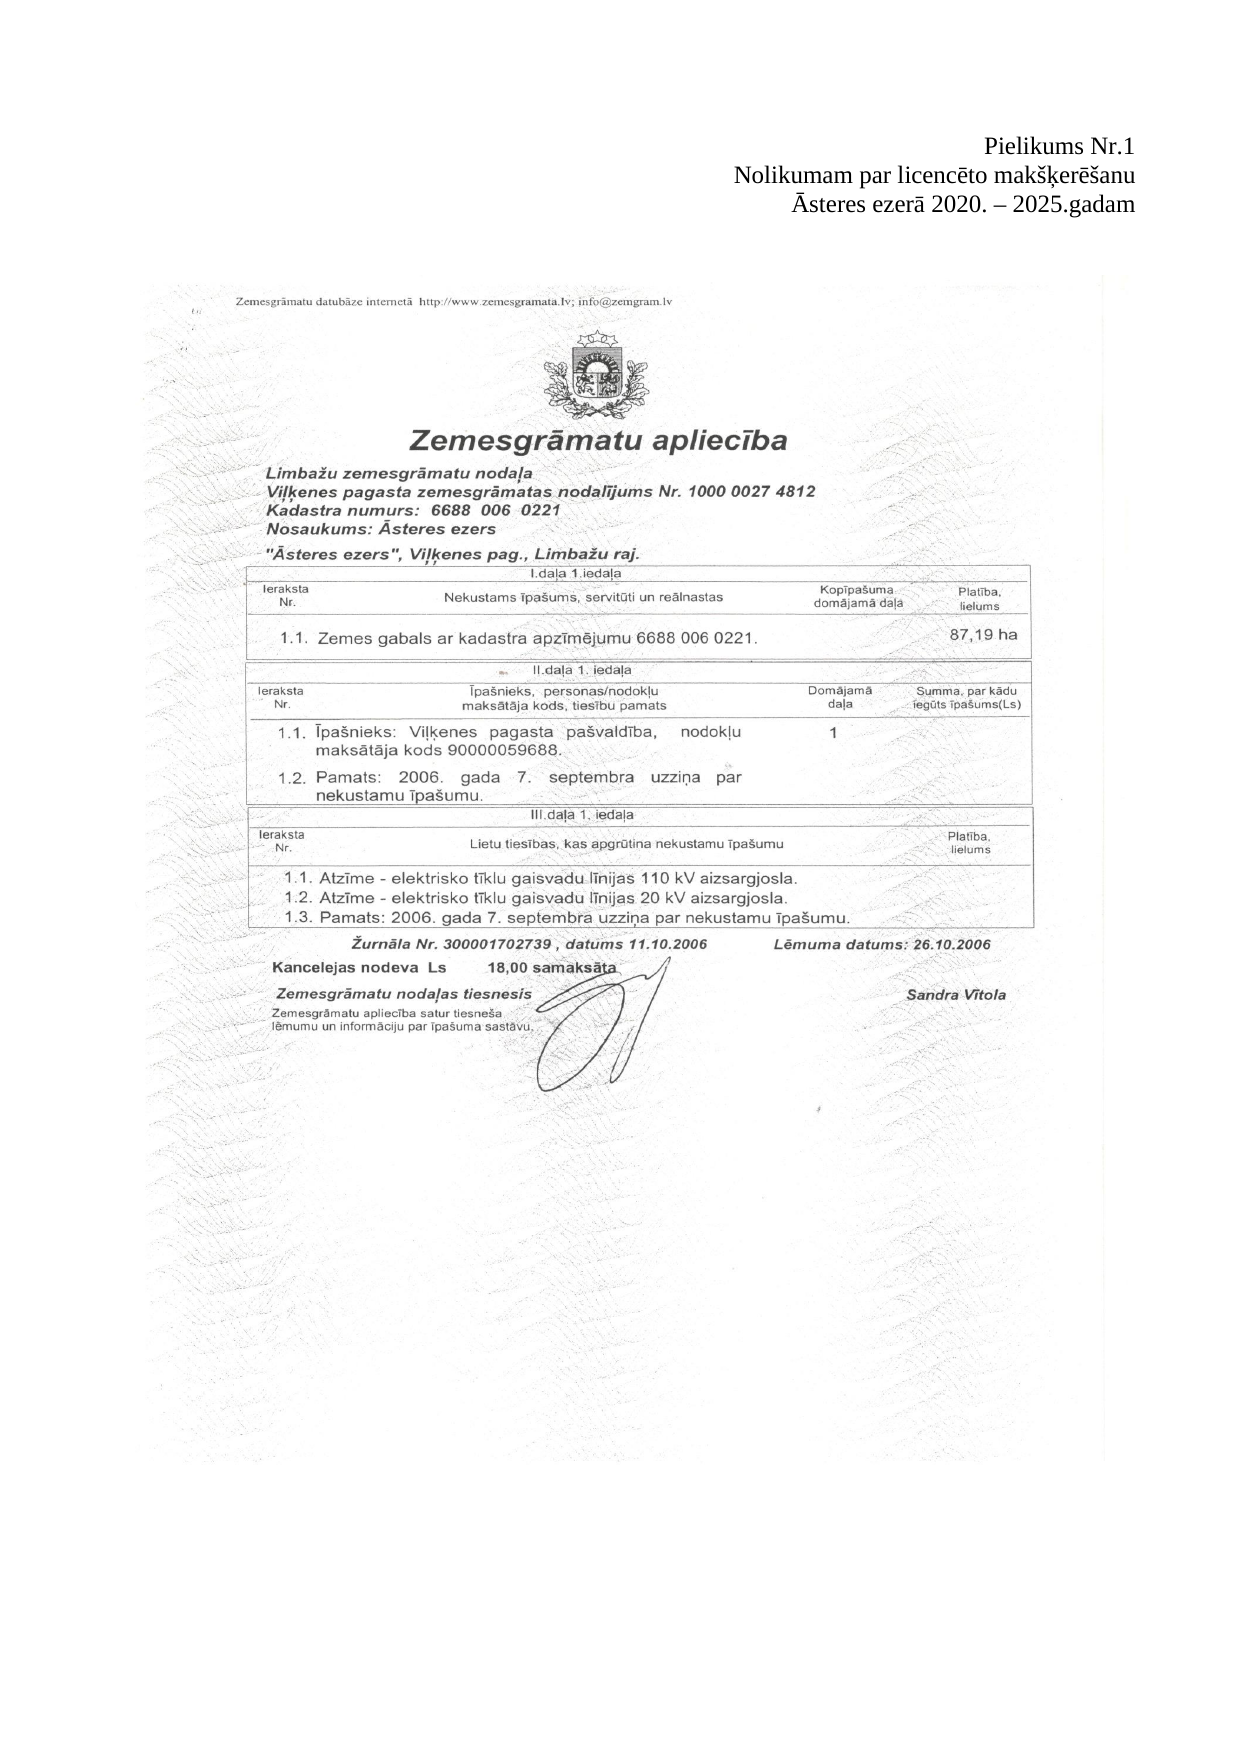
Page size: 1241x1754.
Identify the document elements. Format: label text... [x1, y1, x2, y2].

text Nolikumam par licencēto makšķerēšanu [135, 160, 1135, 189]
picture [135, 275, 1136, 1474]
text Āsteres ezerā 2020. – 2025.gadam [135, 189, 1135, 217]
text Pielikums Nr.1 [135, 131, 1135, 160]
